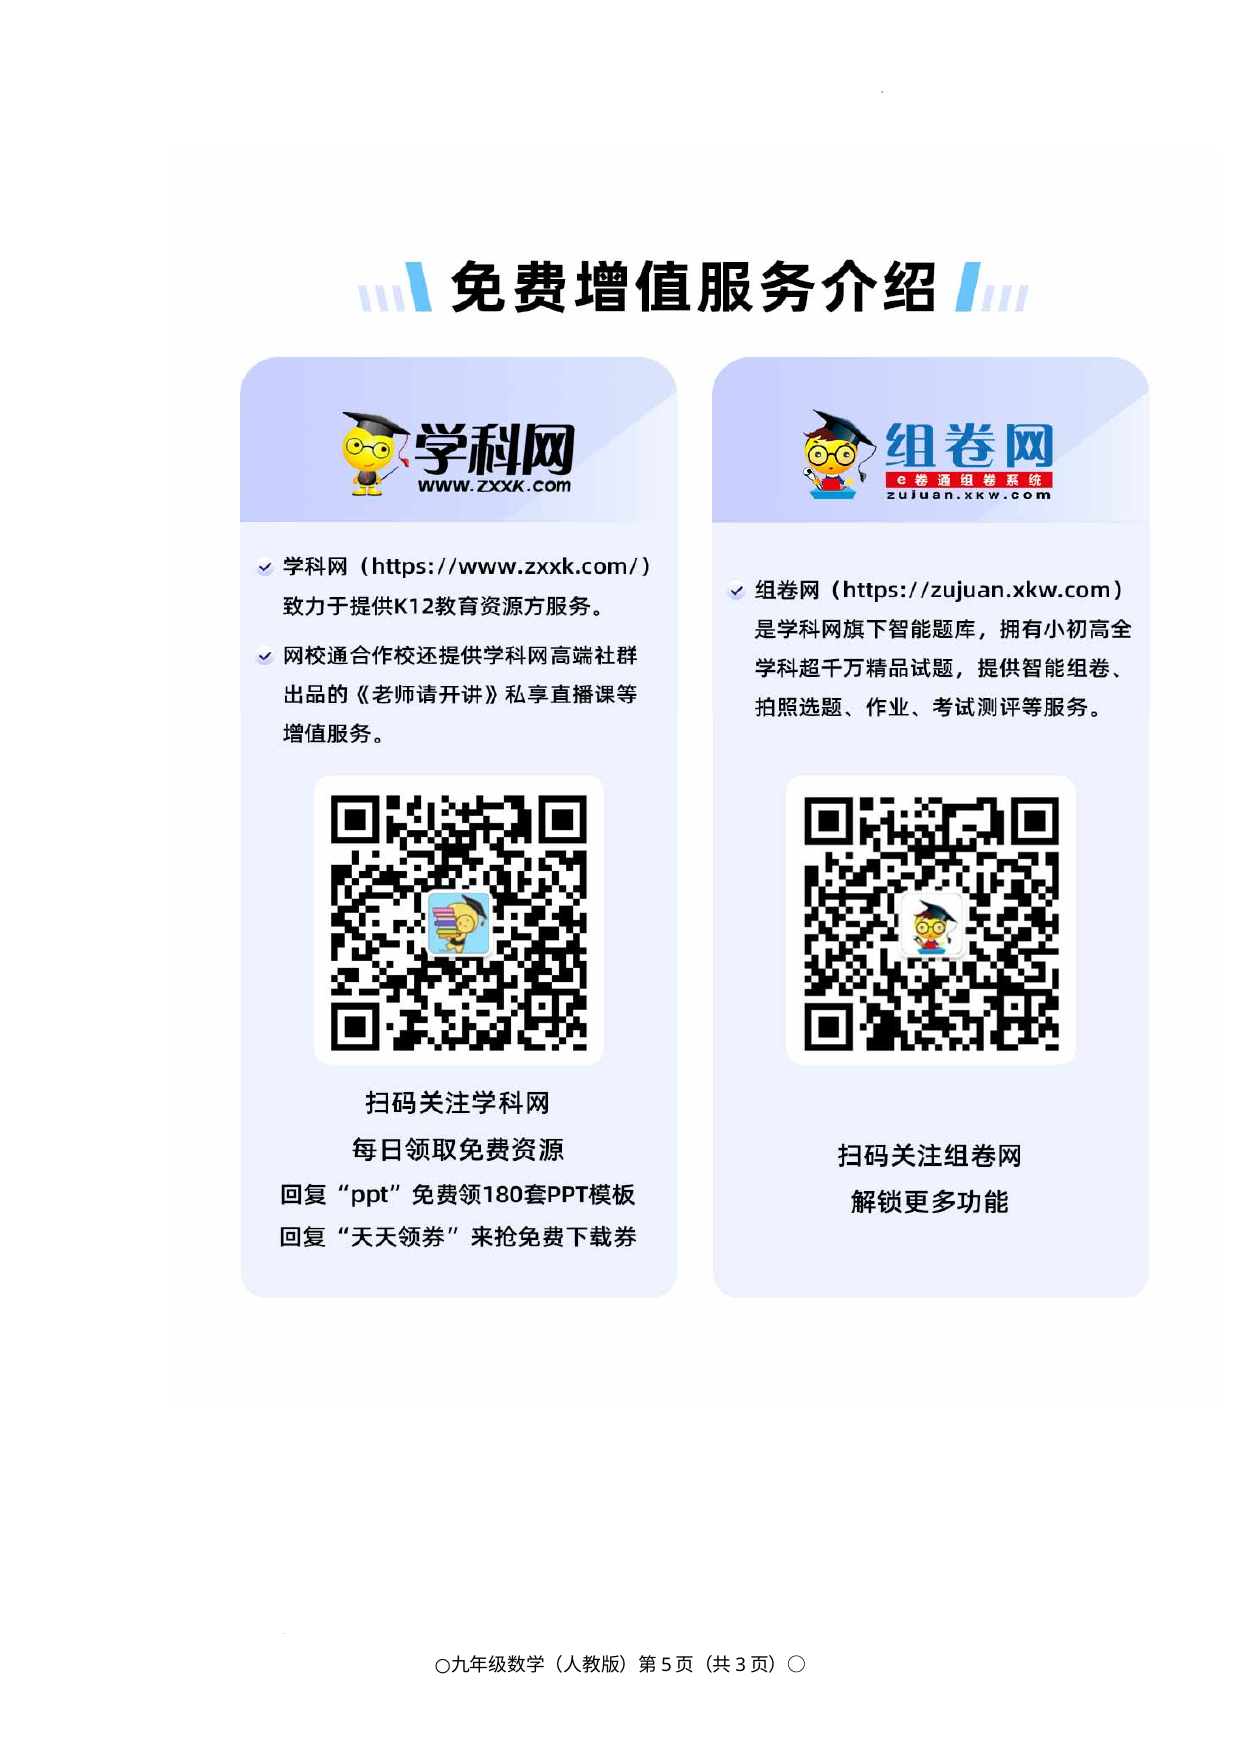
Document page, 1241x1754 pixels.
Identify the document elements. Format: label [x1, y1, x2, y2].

picture [168, 150, 1220, 1408]
